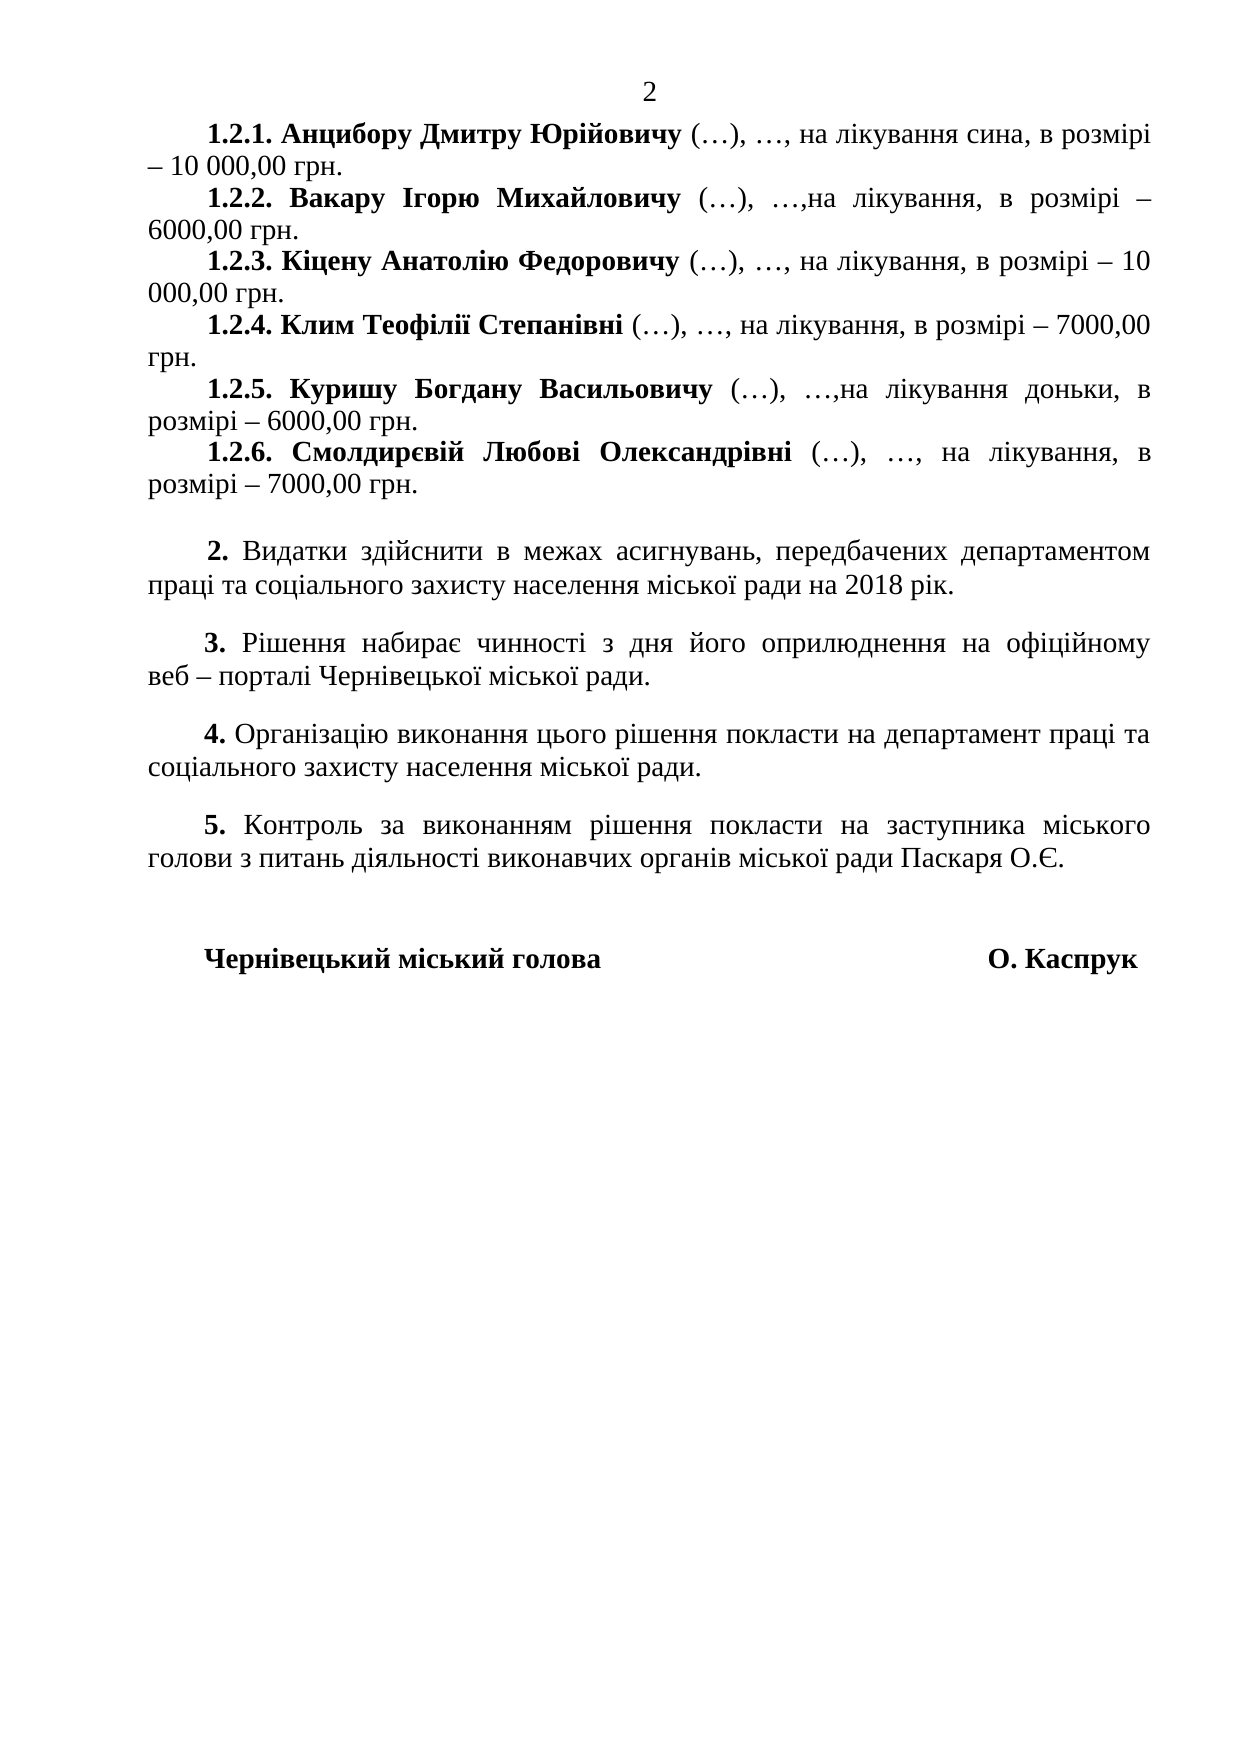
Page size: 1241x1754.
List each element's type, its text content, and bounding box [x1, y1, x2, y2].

text 1.2.2. Вакару Ігорю Михайловичу (…), …,на лікування, в розмірі – 6000,00 грн. [148, 182, 1152, 245]
text Чернівецький міський голова О. Каспрук [148, 941, 1152, 975]
text 5. Контроль за виконанням рішення покласти на заступника міського голови з питань діяльності виконавчих органів міської ради Паскаря О.Є. [148, 807, 1152, 874]
text 2. Видатки здійснити в межах асигнувань, передбачених департаментом праці та соціального захисту населення міської ради на 2018 рік. [148, 533, 1152, 601]
text 3. Рішення набирає чинності з дня його оприлюднення на офіційному веб – порталі Чернівецької міської ради. [148, 625, 1152, 692]
text 1.2.5. Куришу Богдану Васильовичу (…), …,на лікування доньки, в розмірі – 6000,00 грн. [148, 373, 1152, 436]
text 1.2.6. Смолдирєвій Любові Олександрівні (…), …, на лікування, в розмірі – 7000,00 грн. [148, 436, 1152, 500]
text 1.2.3. Кіцену Анатолію Федоровичу (…), …, на лікування, в розмірі – 10 000,00 грн. [148, 245, 1152, 309]
text 1.2.4. Клим Теофілії Степанівні (…), …, на лікування, в розмірі – 7000,00 грн. [148, 309, 1152, 373]
text 4. Організацію виконання цього рішення покласти на департамент праці та соціального захисту населення міської ради. [148, 716, 1152, 783]
text 1.2.1. Анцибору Дмитру Юрійовичу (…), …, на лікування сина, в розмірі – 10 000,00 грн. [148, 118, 1152, 182]
